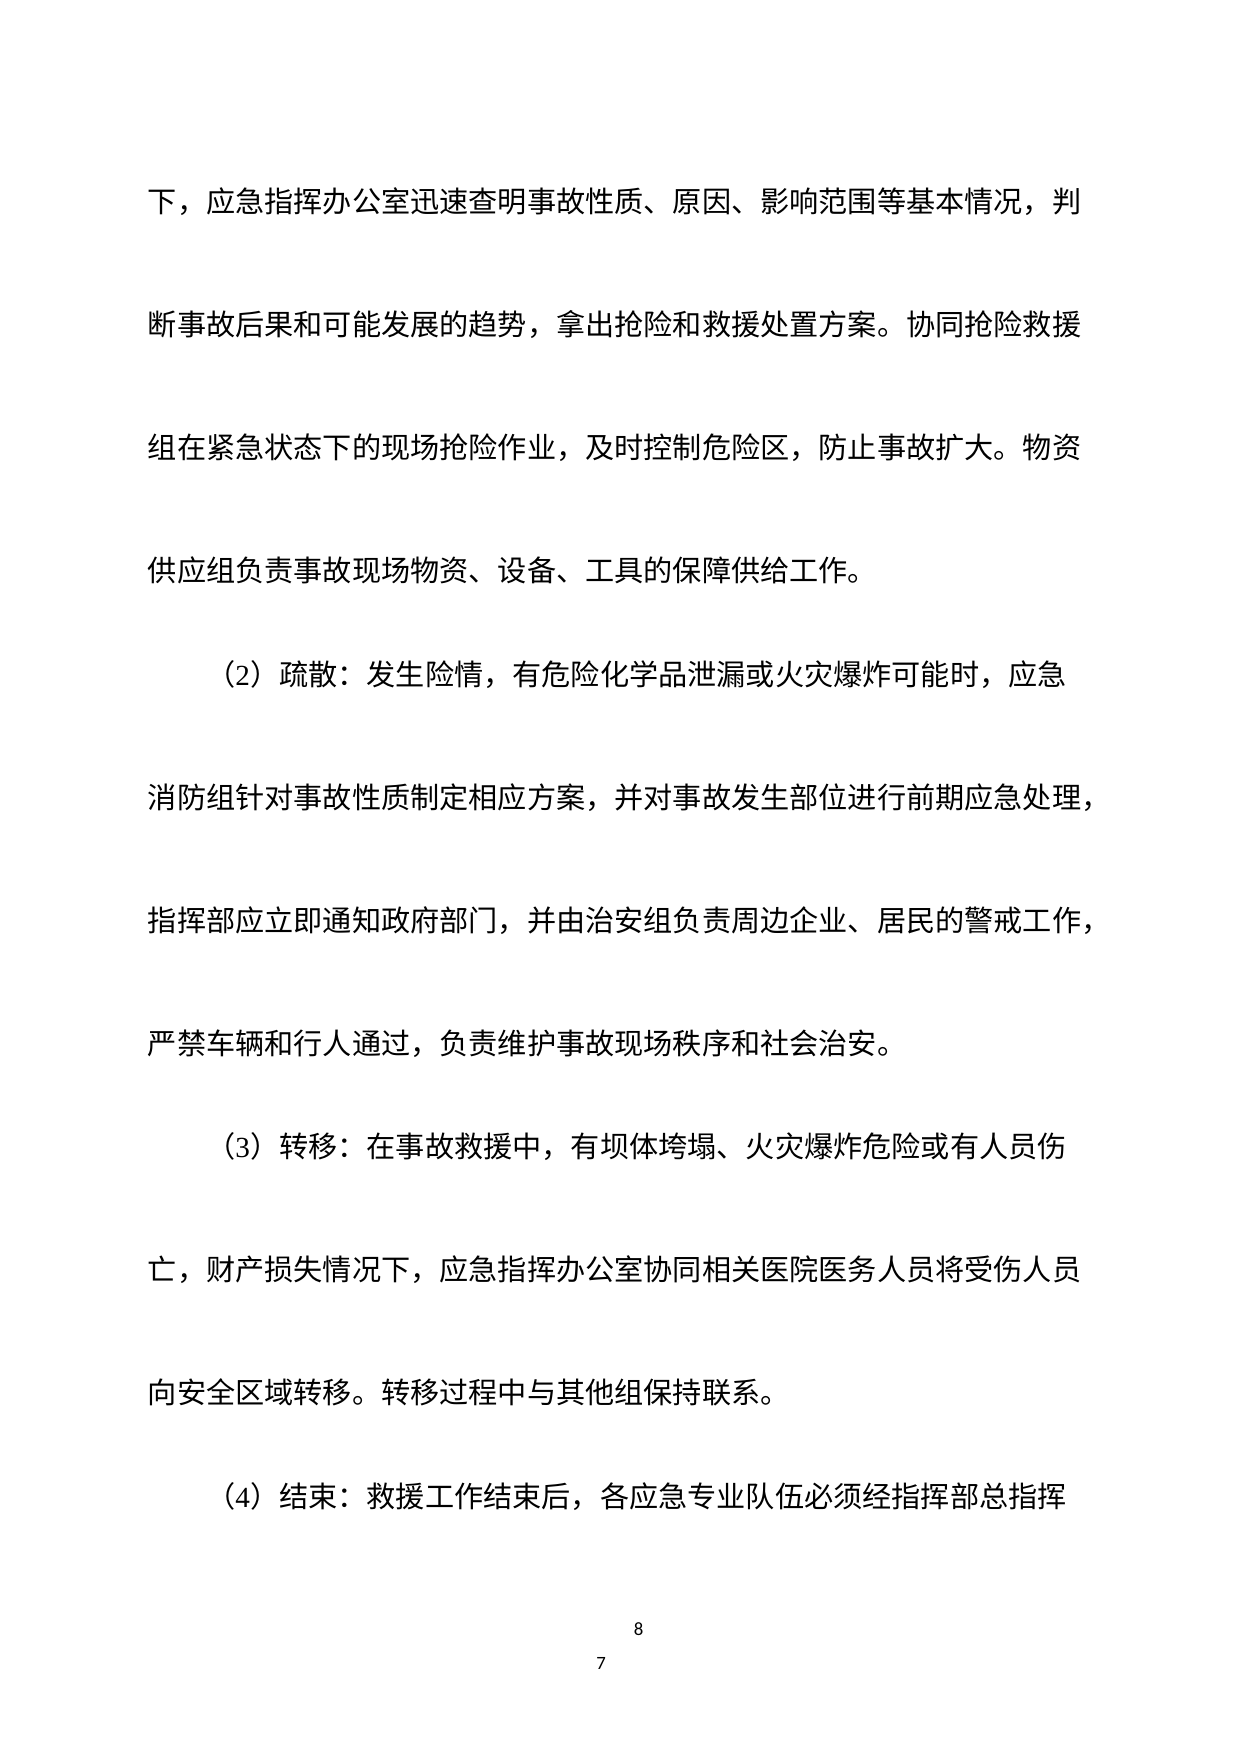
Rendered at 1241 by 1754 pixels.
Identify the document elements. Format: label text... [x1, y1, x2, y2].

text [148, 1453, 1093, 1536]
text （2）疏散：发生险情，有危险化学品泄漏或火灾爆炸可能时，应急消防组针对事故性质制定相应方案，并对事故发生部位进行前期应急处理，指挥部应立即通知政府部门，并由治安组负责周边企业、居民的警戒工作，严禁车辆和行人通过，负责维护事故现场秩序和社会治安。 [148, 631, 1093, 1083]
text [148, 159, 1093, 610]
text （3）转移：在事故救援中，有坝体垮塌、火灾爆炸危险或有人员伤亡，财产损失情况下，应急指挥办公室协同相关医院医务人员将受伤人员向安全区域转移。转移过程中与其他组保持联系。 [148, 1104, 1093, 1432]
